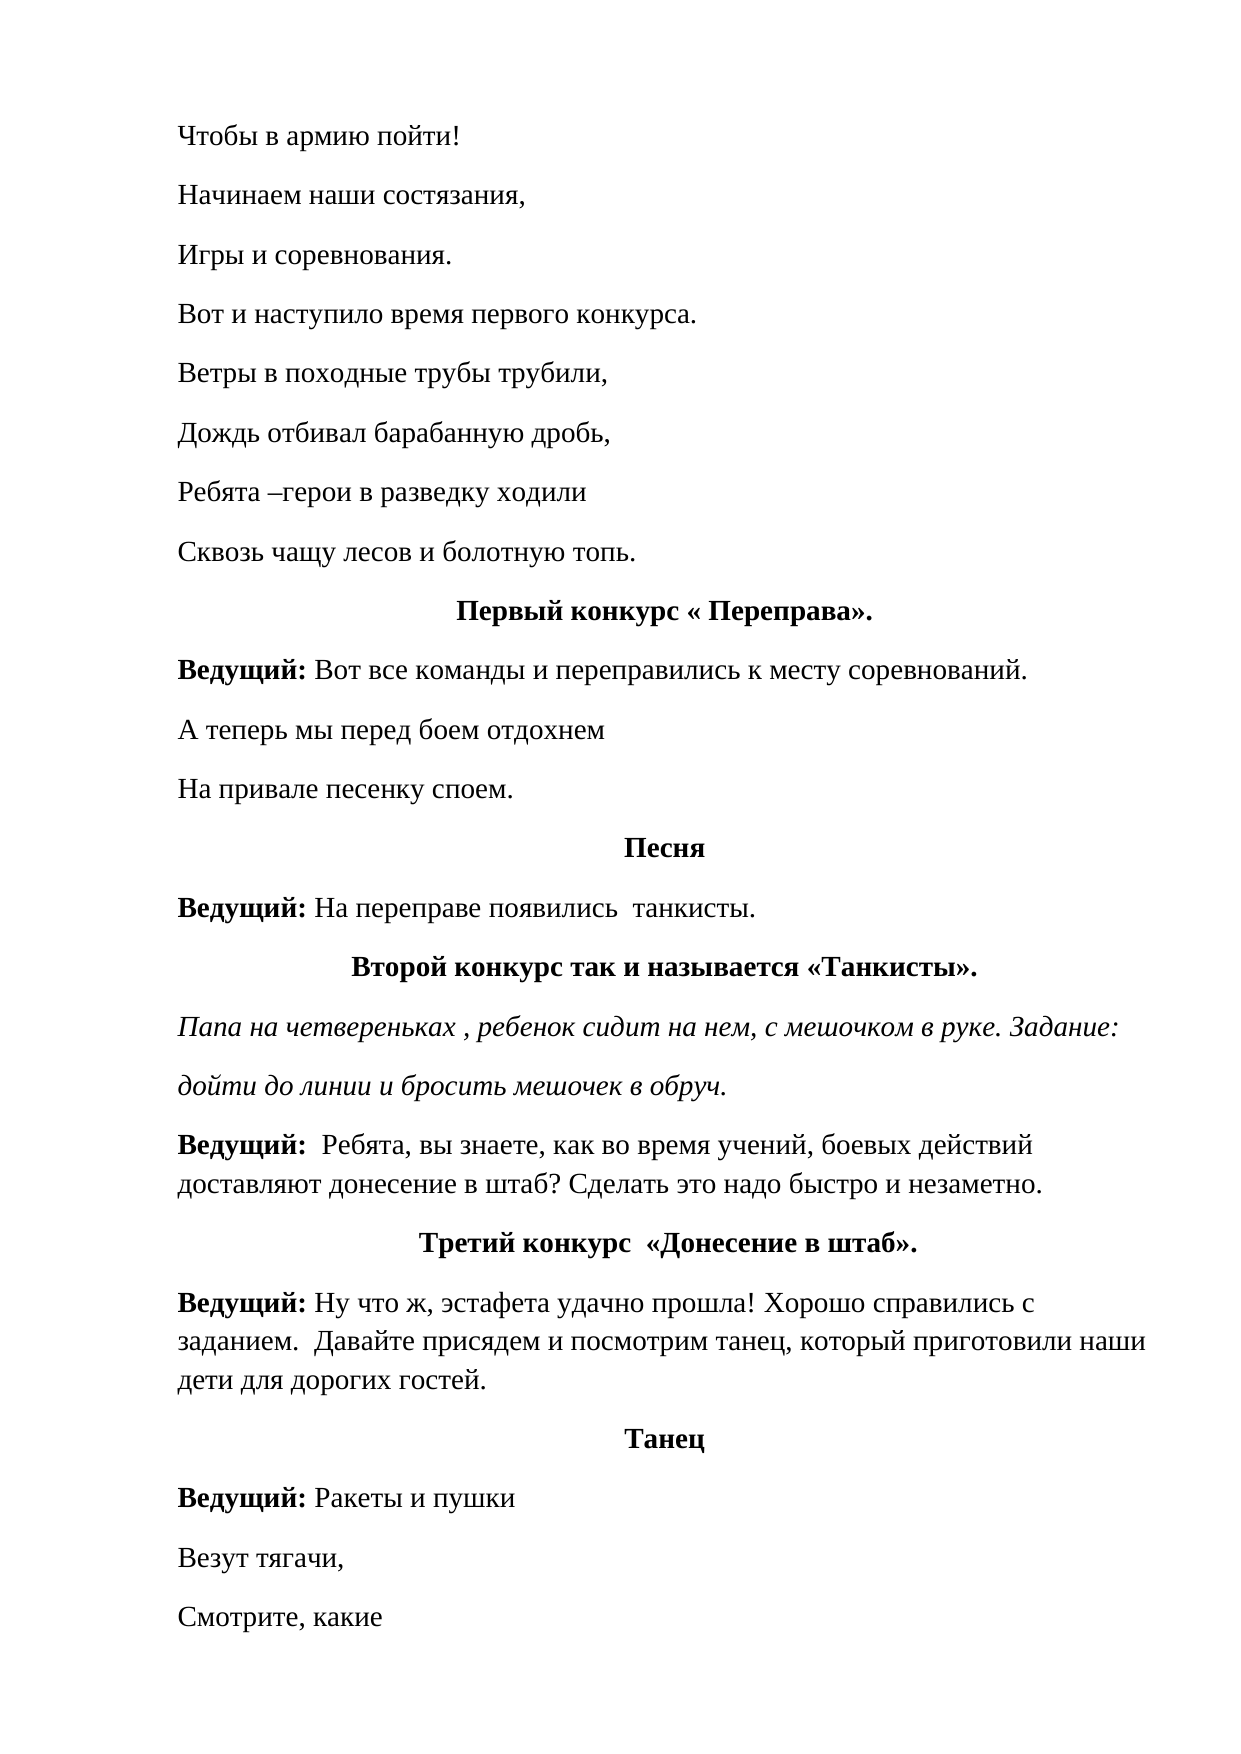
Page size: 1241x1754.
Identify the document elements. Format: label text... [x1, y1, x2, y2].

text Ребята –герои в разведку ходили [177, 474, 1152, 508]
text Сквозь чащу лесов и болотную топь. [177, 534, 1152, 567]
text Игры и соревнования. [177, 237, 1152, 270]
text Танец [177, 1421, 1152, 1455]
text Второй конкурс так и называется «Танкисты». [177, 949, 1152, 983]
text Ведущий: Ребята, вы знаете, как во время учений, боевых действий доставляют донесение в штаб? Сделать это надо быстро и незаметно. [177, 1127, 1152, 1199]
text А теперь мы перед боем отдохнем [177, 712, 1152, 745]
text Дождь отбивал барабанную дробь, [177, 415, 1152, 448]
text Ведущий: На переправе появились танкисты. [177, 890, 1152, 923]
text Смотрите, какие [177, 1599, 1152, 1633]
text Ветры в походные трубы трубили, [177, 356, 1152, 389]
text Везут тягачи, [177, 1540, 1152, 1573]
text Вот и наступило время первого конкурса. [177, 296, 1152, 330]
text Чтобы в армию пойти! [177, 118, 1152, 152]
text Ведущий: Ну что ж, эстафета удачно прошла! Хорошо справились с заданием. Давайте присядем и посмотрим танец, который приготовили наши дети для дорогих гостей. [177, 1285, 1152, 1395]
text дойти до линии и бросить мешочек в обруч. [177, 1068, 1152, 1102]
text Папа на четвереньках , ребенок сидит на нем, с мешочком в руке. Задание: [177, 1009, 1152, 1042]
text Ведущий: Вот все команды и переправились к месту соревнований. [177, 652, 1152, 686]
text Начинаем наши состязания, [177, 177, 1152, 211]
text Ведущий: Ракеты и пушки [177, 1481, 1152, 1514]
text Третий конкурс «Донесение в штаб». [177, 1225, 1152, 1259]
text На привале песенку споем. [177, 771, 1152, 805]
text Песня [177, 831, 1152, 864]
text Первый конкурс « Переправа». [177, 593, 1152, 627]
